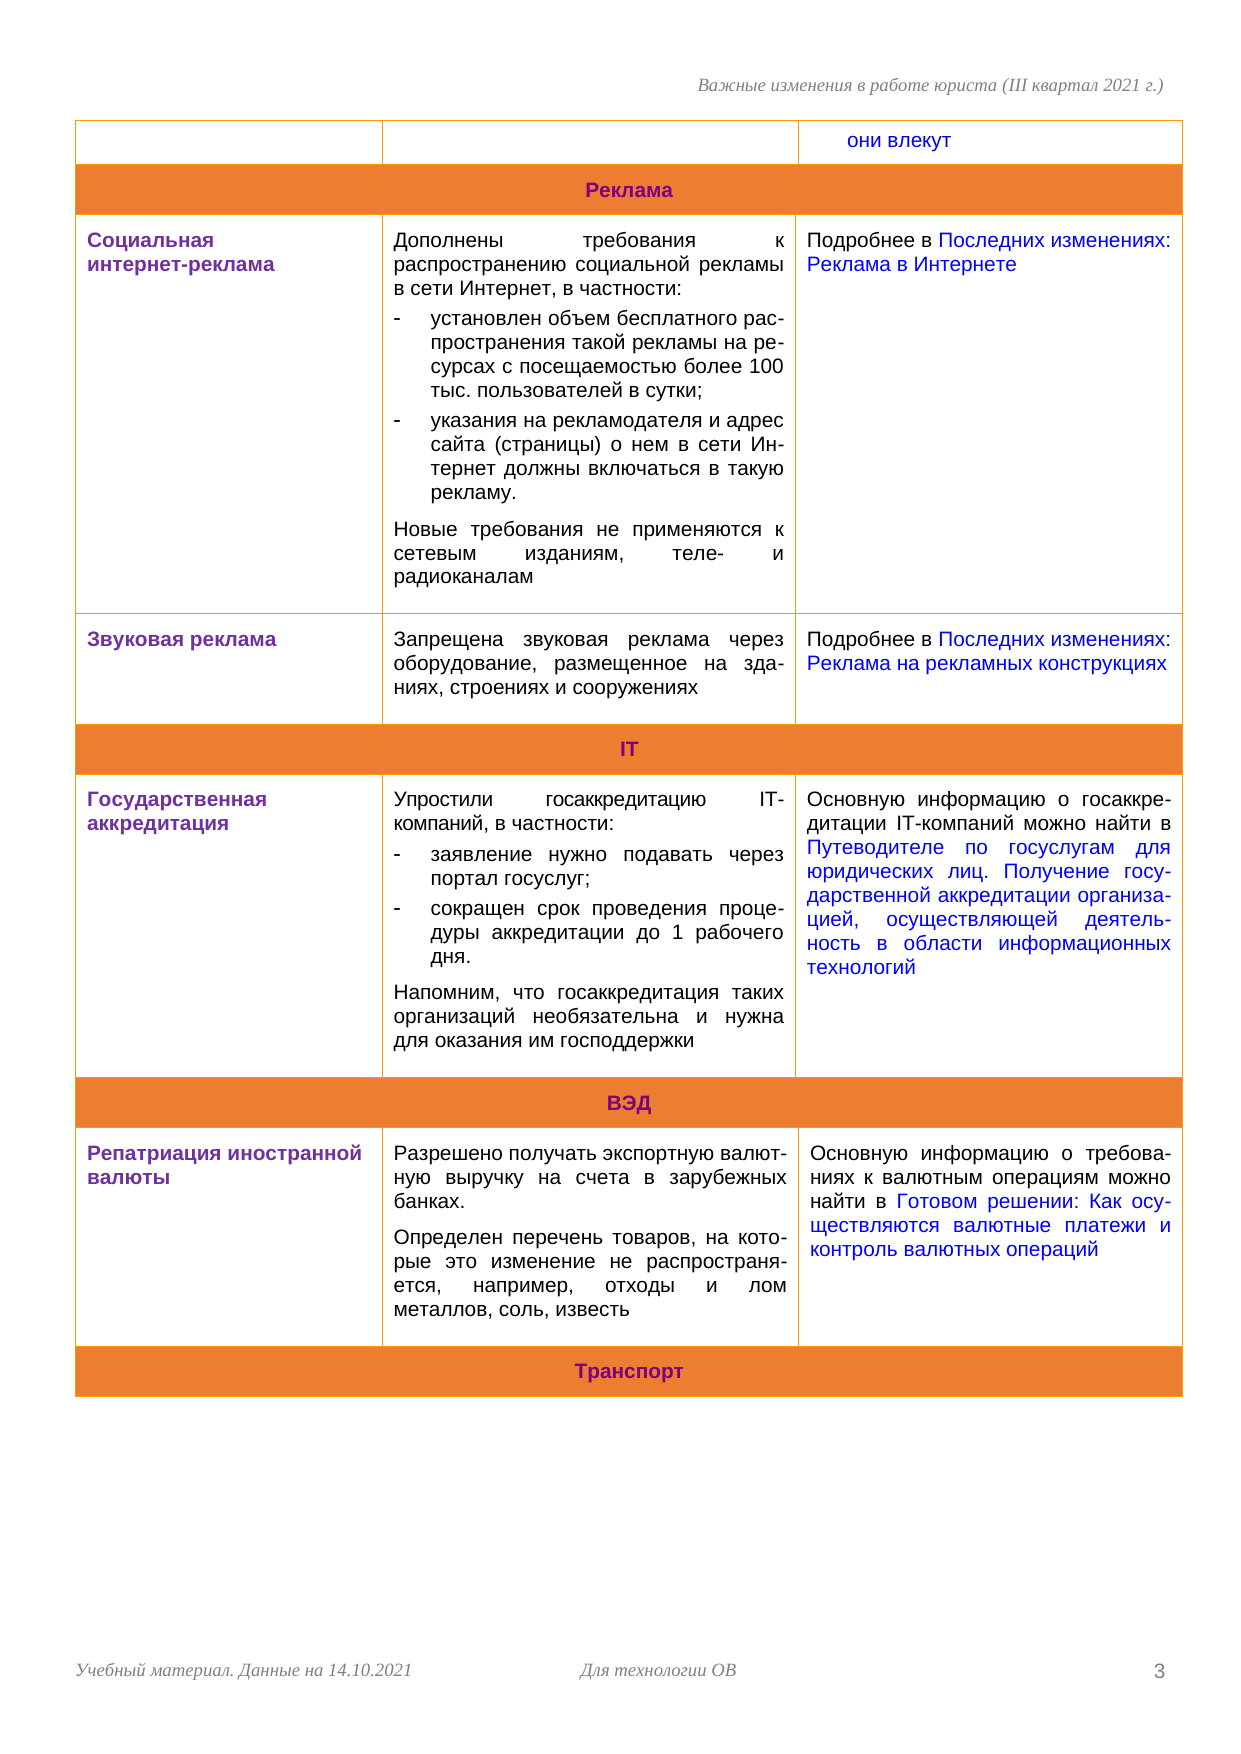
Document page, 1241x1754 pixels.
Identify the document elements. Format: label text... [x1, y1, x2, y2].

table_cell IT [76, 725, 1182, 774]
table_cell Разрешено получать экспортную валютную выручку на счета в зарубежных банках. Определен перечень товаров, на которые это изменение не распространяется, например, отходы и лом металлов, соль, известь [383, 1128, 798, 1346]
table_cell Государственная аккредитация [76, 775, 382, 1077]
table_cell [383, 121, 798, 164]
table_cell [76, 121, 382, 164]
table_cell Основную информацию о госаккредитации IT-компаний можно найти в Путеводителе по госуслугам для юридических лиц. Получение государственной аккредитации организацией, осуществляющей деятельность в области информационных технологий [796, 775, 1182, 1077]
table_cell Дополнены требования к распространению социальной рекламы в сети Интернет, в частности: установлен объем бесплатного распространения такой рекламы на ресурсах с посещаемостью более 100 тыс. пользователей в сутки; указания на рекламодателя и адрес сайта (страницы) о нем в сети Интернет должны включаться в такую рекламу. Новые требования не применяются к сетевым изданиям, теле- и радиоканалам [383, 215, 795, 613]
table_cell Основную информацию о требованиях к валютным операциям можно найти в Готовом решении: Как осуществляются валютные платежи и контроль валютных операций [799, 1128, 1182, 1346]
table_cell Репатриация иностранной валюты [76, 1128, 382, 1346]
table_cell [799, 121, 1182, 164]
table_cell Реклама [76, 165, 1182, 214]
table_cell Звуковая реклама [76, 614, 382, 724]
table_cell Социальная интернет-реклама [76, 215, 382, 613]
table_cell Подробнее в Последних изменениях: Реклама в Интернете [796, 215, 1182, 613]
table_cell Запрещена звуковая реклама через оборудование, размещенное на зданиях, строениях и сооружениях [383, 614, 795, 724]
table_cell ВЭД [76, 1078, 1182, 1127]
table_cell Транспорт [76, 1347, 1182, 1396]
table_cell Упростили госаккредитацию IT-компаний, в частности: заявление нужно подавать через портал госуслуг; сокращен срок проведения процедуры аккредитации до 1 рабочего дня. Напомним, что госаккредитация таких организаций необязательна и нужна для оказания им господдержки [383, 775, 795, 1077]
table_cell Подробнее в Последних изменениях: Реклама на рекламных конструкциях [796, 614, 1182, 724]
